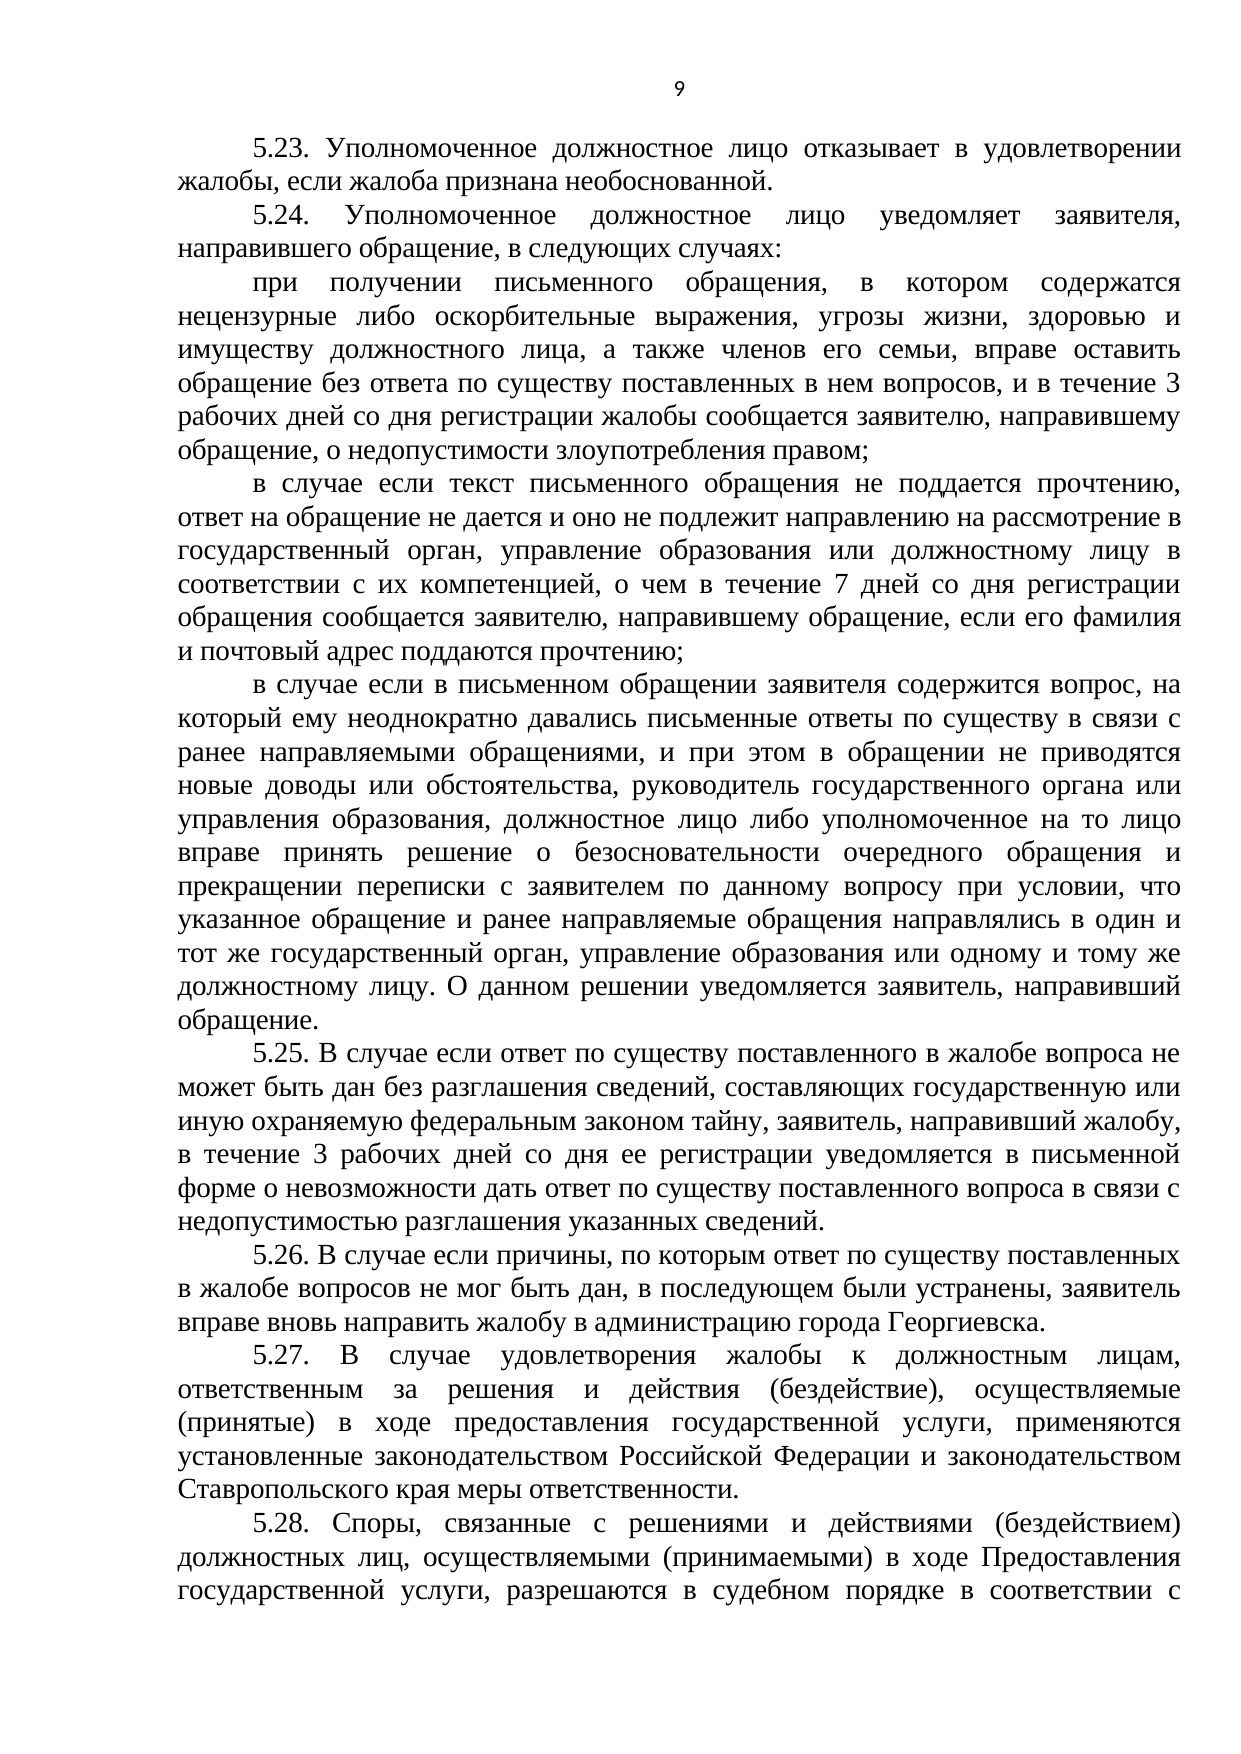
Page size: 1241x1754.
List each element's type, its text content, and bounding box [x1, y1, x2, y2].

text 5.26. В случае если причины, по которым ответ по существу поставленных в жалобе вопросов не мог быть дан, в последующем были устранены, заявитель вправе вновь направить жалобу в администрацию города Георгиевска. [177, 1237, 1181, 1337]
text 5.27. В случае удовлетворения жалобы к должностным лицам, ответственным за решения и действия (бездействие), осуществляемые (принятые) в ходе предоставления государственной услуги, применяются установленные законодательством Российской Федерации и законодательством Ставропольского края меры ответственности. [177, 1337, 1181, 1505]
text в случае если текст письменного обращения не поддается прочтению, ответ на обращение не дается и оно не подлежит направлению на рассмотрение в государственный орган, управление образования или должностному лицу в соответствии с их компетенцией, о чем в течение 7 дней со дня регистрации обращения сообщается заявителю, направившему обращение, если его фамилия и почтовый адрес поддаются прочтению; [177, 465, 1181, 667]
text 5.23. Уполномоченное должностное лицо отказывает в удовлетворении жалобы, если жалоба признана необоснованной. [177, 130, 1181, 197]
text 5.24. Уполномоченное должностное лицо уведомляет заявителя, направившего обращение, в следующих случаях: [177, 197, 1181, 264]
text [177, 1505, 1181, 1606]
text 5.25. В случае если ответ по существу поставленного в жалобе вопроса не может быть дан без разглашения сведений, составляющих государственную или иную охраняемую федеральным законом тайну, заявитель, направивший жалобу, в течение 3 рабочих дней со дня ее регистрации уведомляется в письменной форме о невозможности дать ответ по существу поставленного вопроса в связи с недопустимостью разглашения указанных сведений. [177, 1036, 1181, 1237]
text при получении письменного обращения, в котором содержатся нецензурные либо оскорбительные выражения, угрозы жизни, здоровью и имуществу должностного лица, а также членов его семьи, вправе оставить обращение без ответа по существу поставленных в нем вопросов, и в течение 3 рабочих дней со дня регистрации жалобы сообщается заявителю, направившему обращение, о недопустимости злоупотребления правом; [177, 264, 1181, 465]
text в случае если в письменном обращении заявителя содержится вопрос, на который ему неоднократно давались письменные ответы по существу в связи с ранее направляемыми обращениями, и при этом в обращении не приводятся новые доводы или обстоятельства, руководитель государственного органа или управления образования, должностное лицо либо уполномоченное на то лицо вправе принять решение о безосновательности очередного обращения и прекращении переписки с заявителем по данному вопросу при условии, что указанное обращение и ранее направляемые обращения направлялись в один и тот же государственный орган, управление образования или одному и тому же должностному лицу. О данном решении уведомляется заявитель, направивший обращение. [177, 667, 1181, 1036]
